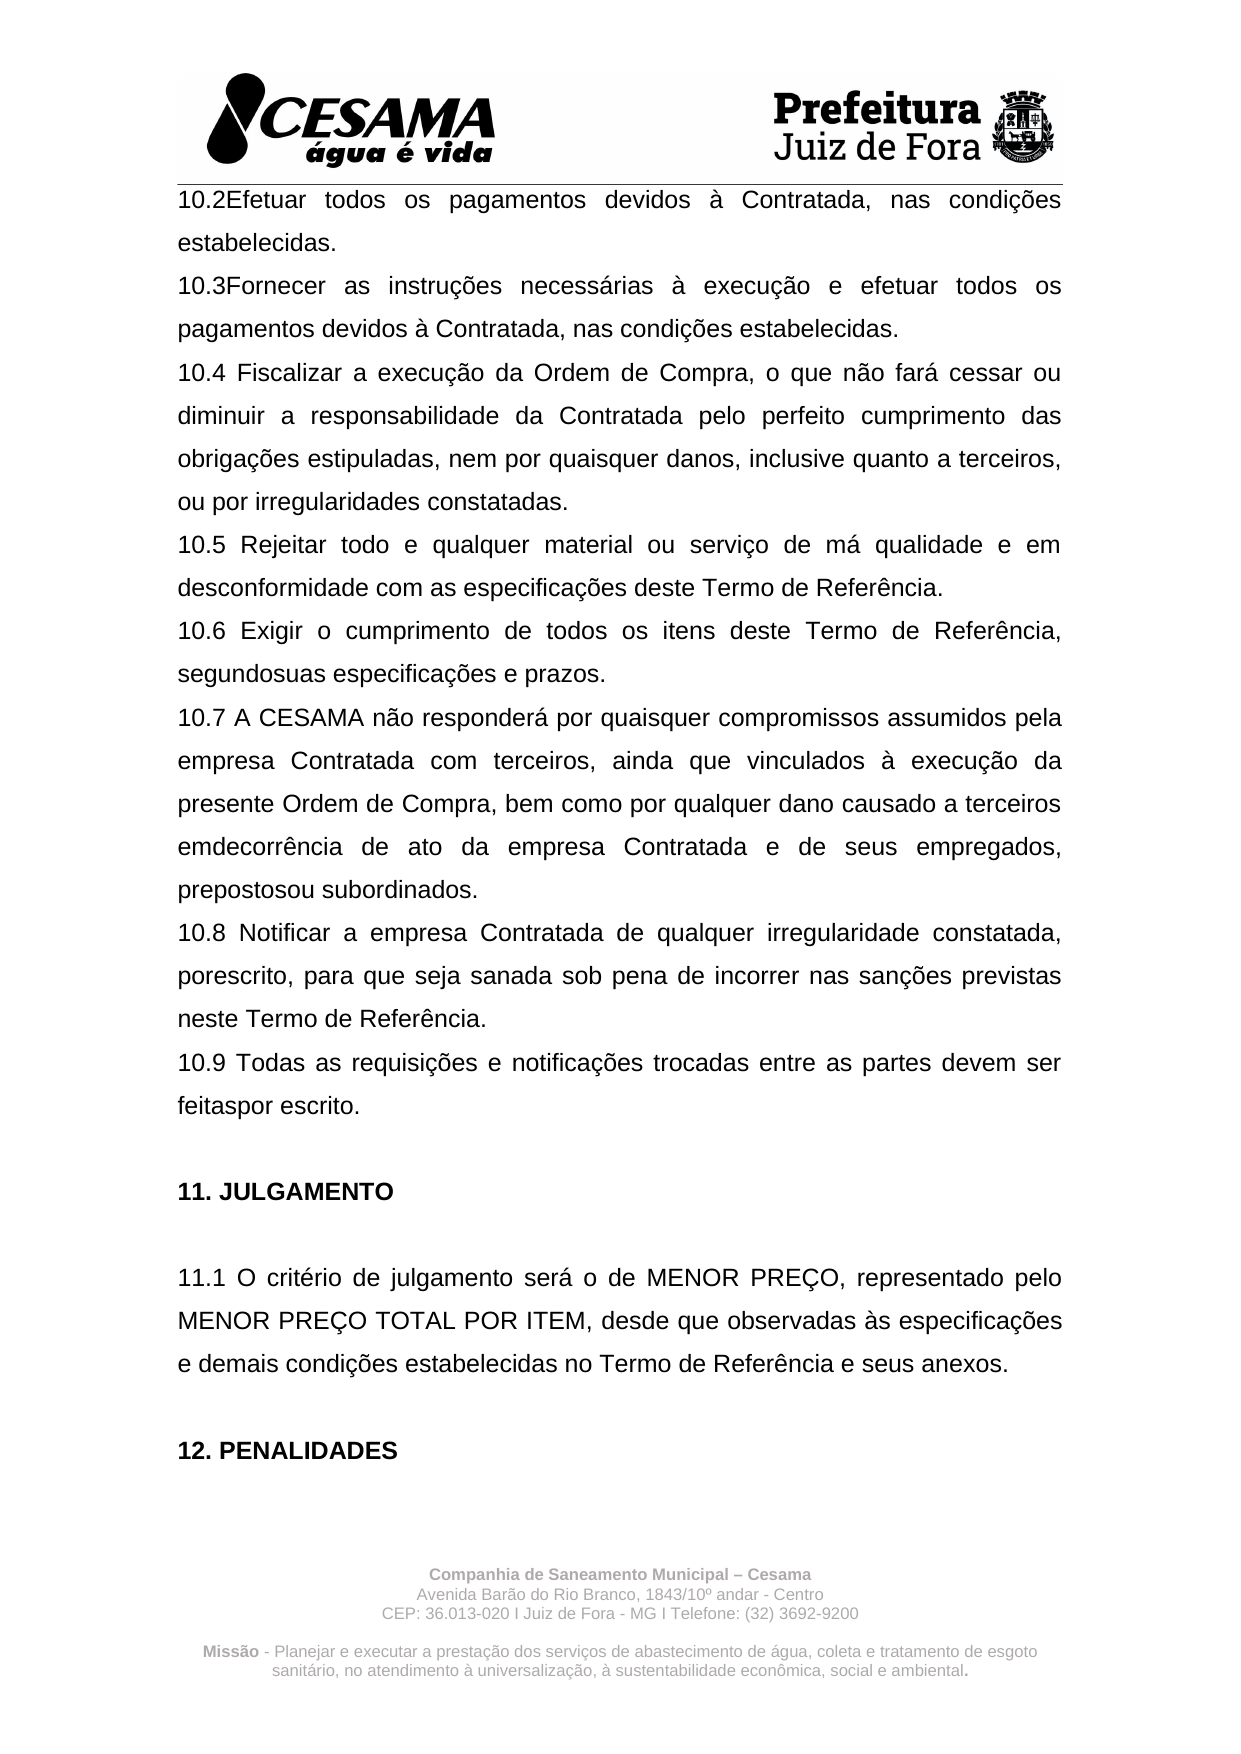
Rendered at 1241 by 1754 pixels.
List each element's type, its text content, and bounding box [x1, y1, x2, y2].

text 11. JULGAMENTO [177, 1177, 1063, 1206]
text 10.4 Fiscalizar a execução da Ordem de Compra, o que não fará cessar ou diminuir a responsabilidade da Contratada pelo perfeito cumprimento das obrigações estipuladas, nem por quaisquer danos, inclusive quanto a terceiros, ou por irregularidades constatadas. [177, 357, 1063, 516]
text 10.8 Notificar a empresa Contratada de qualquer irregularidade constatada, porescrito, para que seja sanada sob pena de incorrer nas sanções previstas neste Termo de Referência. [177, 918, 1063, 1033]
text 10.2Efetuar todos os pagamentos devidos à Contratada, nas condições estabelecidas. [177, 185, 1063, 257]
text 10.5 Rejeitar todo e qualquer material ou serviço de má qualidade e em desconformidade com as especificações deste Termo de Referência. [177, 530, 1063, 602]
text 10.3Fornecer as instruções necessárias à execução e efetuar todos os pagamentos devidos à Contratada, nas condições estabelecidas. [177, 271, 1063, 343]
text 11.1 O critério de julgamento será o de MENOR PREÇO, representado pelo MENOR PREÇO TOTAL POR ITEM, desde que observadas às especificações e demais condições estabelecidas no Termo de Referência e seus anexos. [177, 1263, 1063, 1378]
text 12. PENALIDADES [177, 1436, 1063, 1464]
picture [177, 73, 1063, 185]
text 10.6 Exigir o cumprimento de todos os itens deste Termo de Referência, segundosuas especificações e prazos. [177, 616, 1063, 688]
text 10.9 Todas as requisições e notificações trocadas entre as partes devem ser feitaspor escrito. [177, 1047, 1063, 1119]
text 10.7 A CESAMA não responderá por quaisquer compromissos assumidos pela empresa Contratada com terceiros, ainda que vinculados à execução da presente Ordem de Compra, bem como por qualquer dano causado a terceiros emdecorrência de ato da empresa Contratada e de seus empregados, prepostosou subordinados. [177, 702, 1063, 904]
